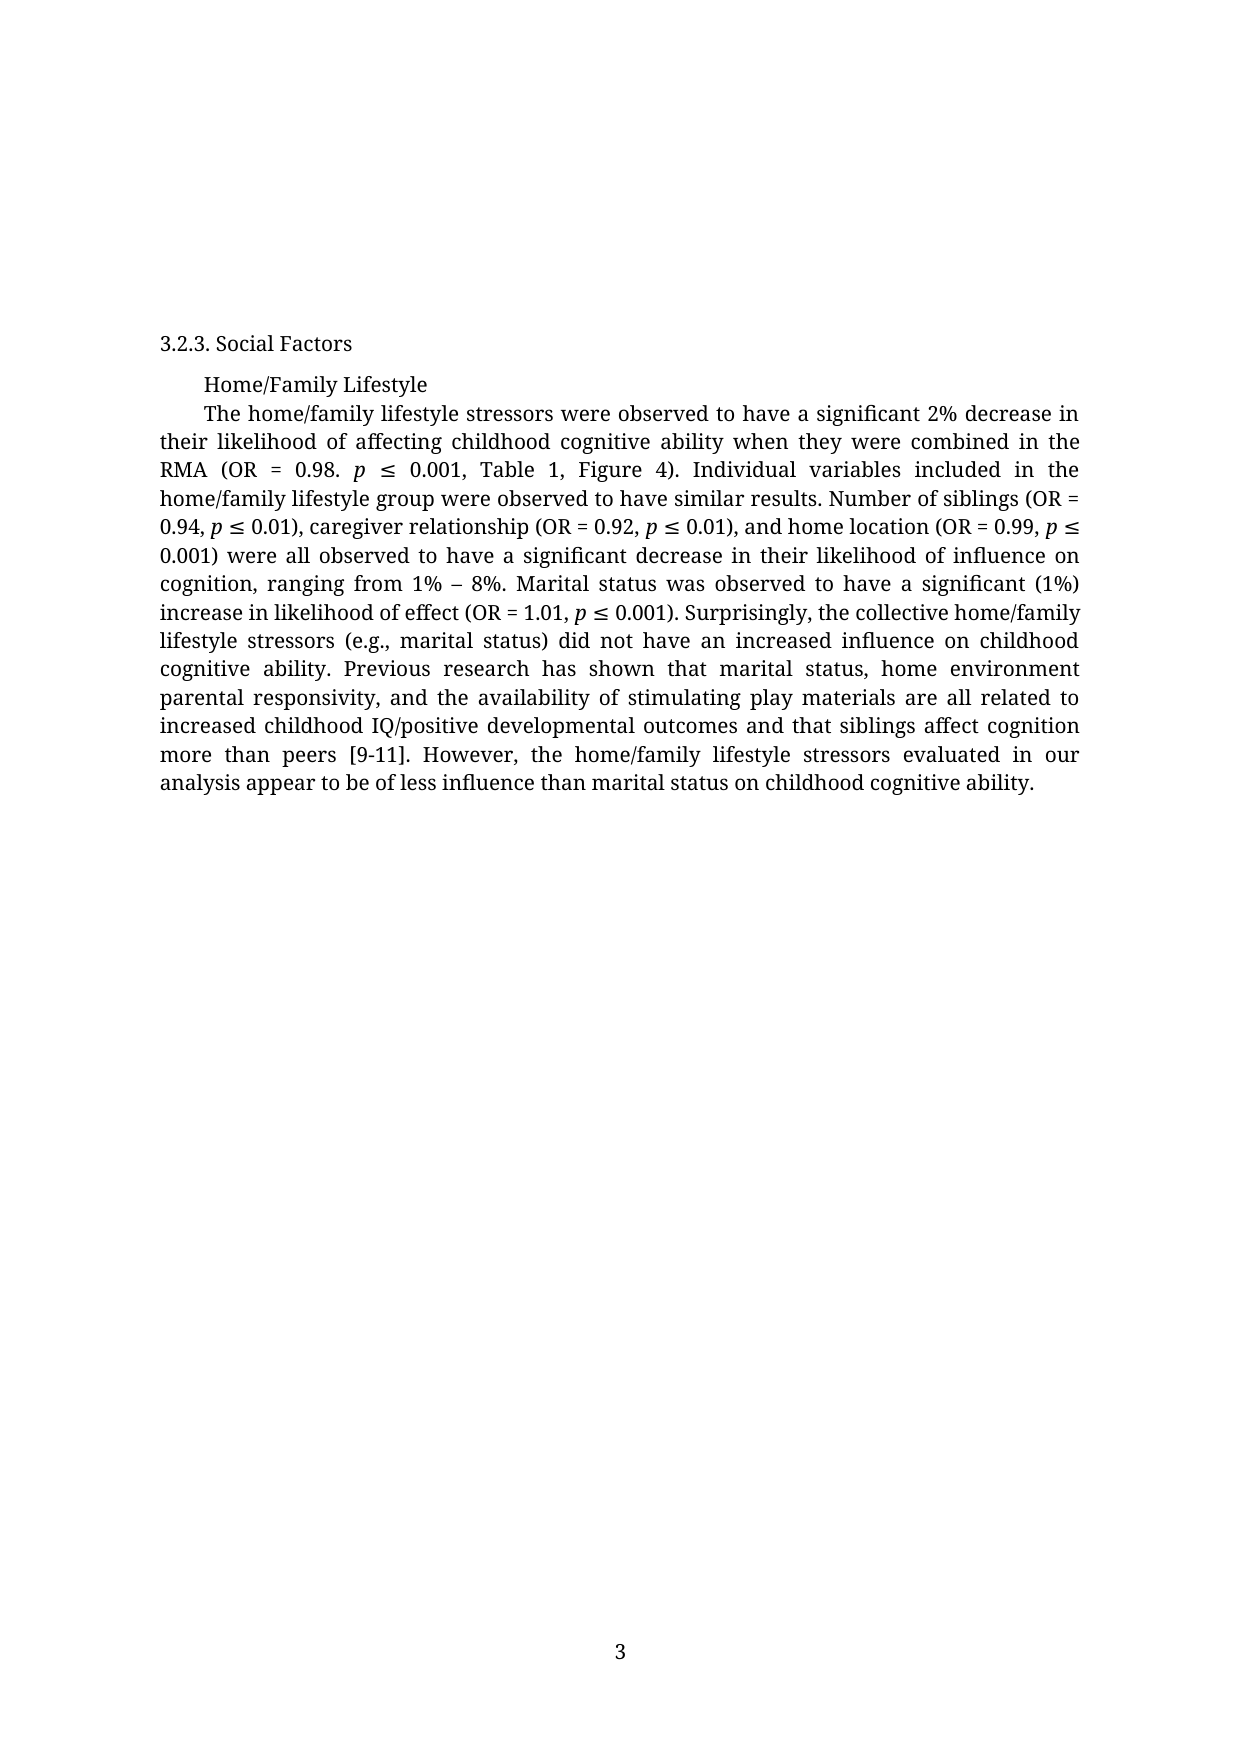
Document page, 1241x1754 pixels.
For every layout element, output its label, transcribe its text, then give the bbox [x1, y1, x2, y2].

subtitle 3.2.3. Social Factors [159, 329, 1081, 358]
text The home/family lifestyle stressors were observed to have a significant 2% decrease in their likelihood of affecting childhood cognitive ability when they were combined in the RMA (OR = 0.98. p ≤ 0.001, Table 1, Figure 4). Individual variables included in the home/family lifestyle group were observed to have similar results. Number of siblings (OR = 0.94, p ≤ 0.01), caregiver relationship (OR = 0.92, p ≤ 0.01), and home location (OR = 0.99, p ≤ 0.001) were all observed to have a significant decrease in their likelihood of influence on cognition, ranging from 1% – 8%. Marital status was observed to have a significant (1%) increase in likelihood of effect (OR = 1.01, p ≤ 0.001). Surprisingly, the collective home/family lifestyle stressors (e.g., marital status) did not have an increased influence on childhood cognitive ability. Previous research has shown that marital status, home environment parental responsivity, and the availability of stimulating play materials are all related to increased childhood IQ/positive developmental outcomes and that siblings affect cognition more than peers [9-11]. However, the home/family lifestyle stressors evaluated in our analysis appear to be of less influence than marital status on childhood cognitive ability. [159, 399, 1081, 797]
text Home/Family Lifestyle [159, 370, 1081, 399]
